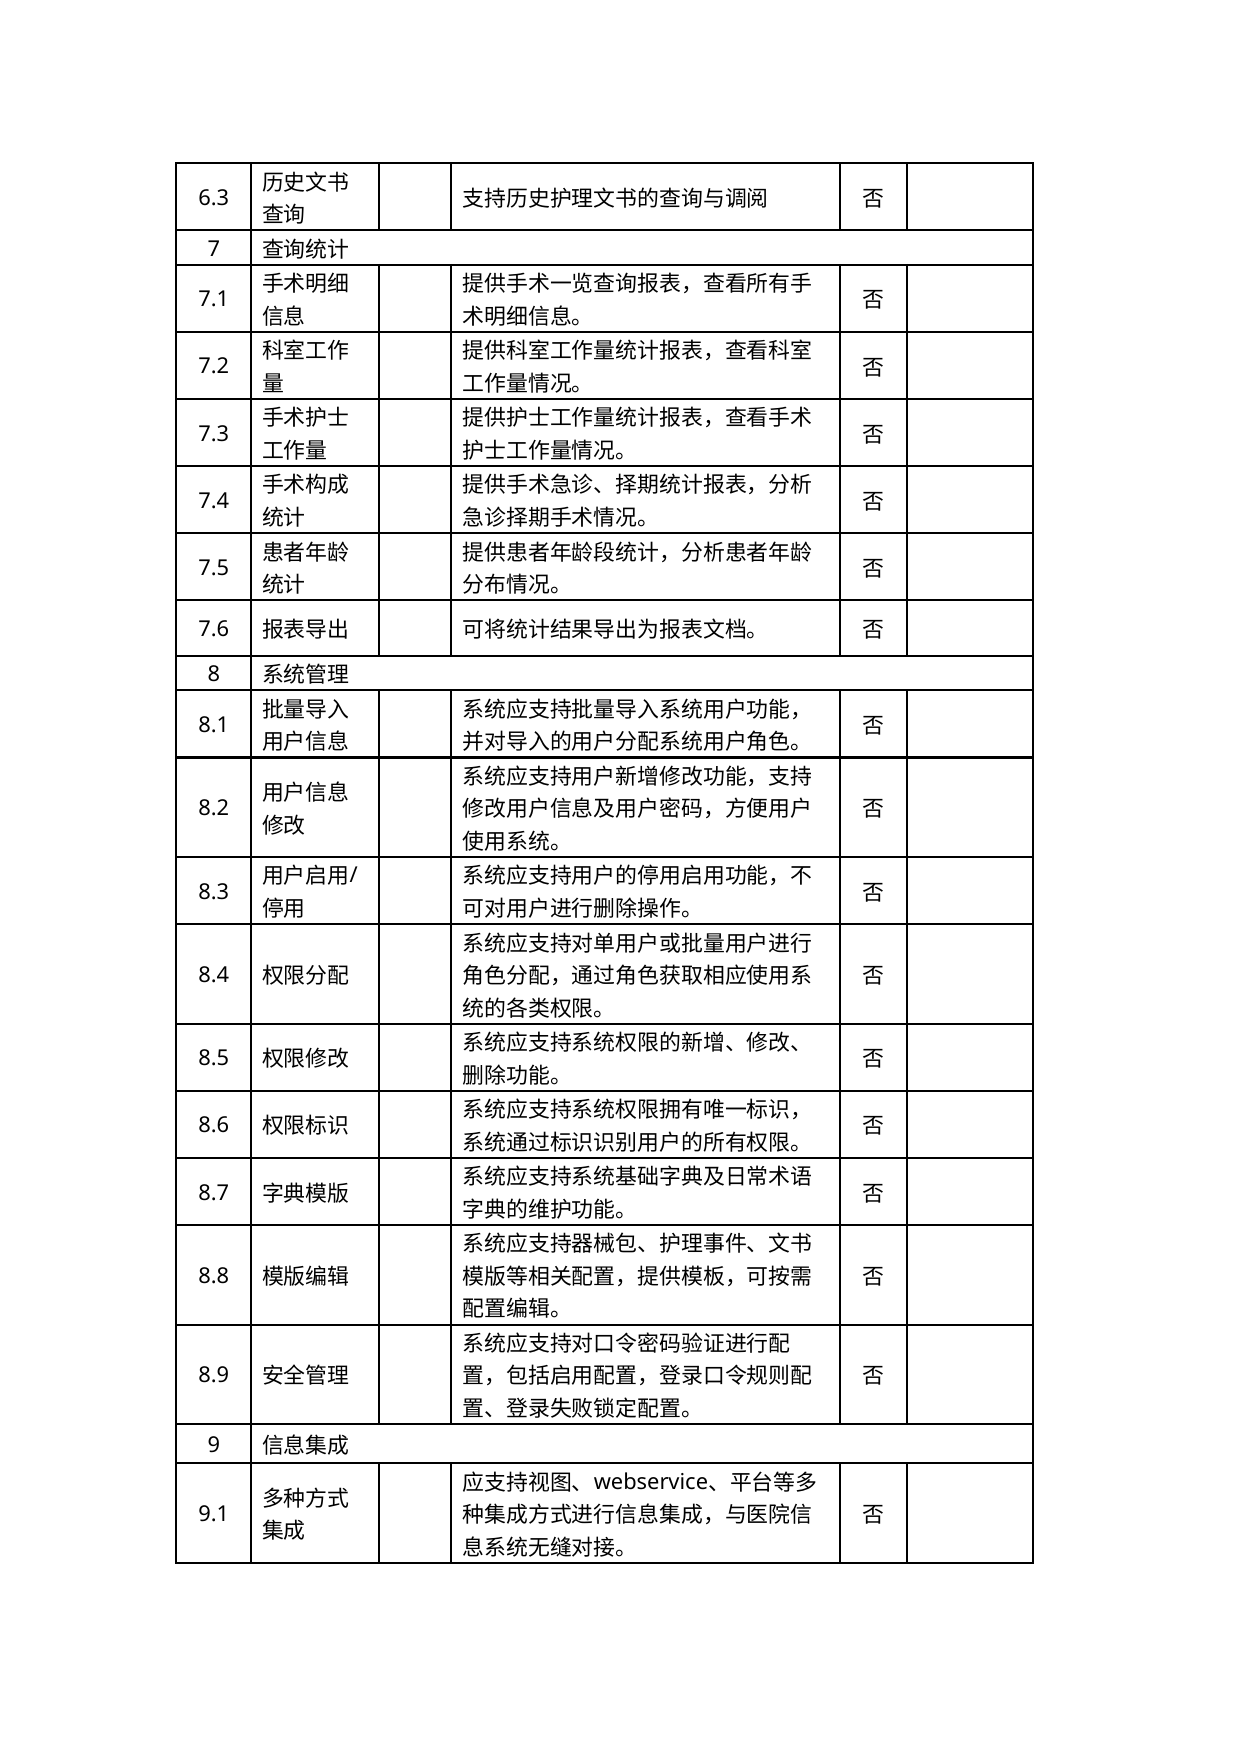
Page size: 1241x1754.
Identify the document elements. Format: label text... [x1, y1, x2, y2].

table_cell 否 [841, 1092, 906, 1157]
table_cell 否 [841, 467, 906, 532]
table_cell 8.4 [177, 925, 250, 1023]
table_cell 手术构成统计 [252, 467, 378, 532]
table_cell 否 [841, 601, 906, 655]
table_cell 权限修改 [252, 1025, 378, 1090]
table_cell 支持历史护理文书的查询与调阅 [452, 164, 839, 229]
table_cell 8.9 [177, 1326, 250, 1423]
table_cell [380, 1464, 450, 1562]
table_cell 权限标识 [252, 1092, 378, 1157]
table_cell [380, 534, 450, 599]
table_cell 否 [841, 534, 906, 599]
table_cell 系统应支持系统基础字典及日常术语字典的维护功能。 [452, 1159, 839, 1224]
table_cell 7.4 [177, 467, 250, 532]
table_cell [908, 925, 1032, 1023]
table_cell [908, 1092, 1032, 1157]
table_cell [380, 1092, 450, 1157]
table_cell 系统应支持器械包、护理事件、文书模版等相关配置，提供模板，可按需配置编辑。 [452, 1226, 839, 1323]
table_cell 8.5 [177, 1025, 250, 1090]
table_cell 否 [841, 691, 906, 756]
table_cell [380, 1326, 450, 1423]
table_cell [380, 400, 450, 465]
table_cell 7.3 [177, 400, 250, 465]
table_cell 系统应支持用户新增修改功能，支持修改用户信息及用户密码，方便用户使用系统。 [452, 759, 839, 856]
table_cell 系统管理 [252, 657, 1032, 689]
table_cell 8.2 [177, 759, 250, 856]
table_cell 否 [841, 266, 906, 331]
table_cell 7.5 [177, 534, 250, 599]
table_cell [380, 1159, 450, 1224]
table_cell 查询统计 [252, 231, 1032, 264]
table_cell [908, 467, 1032, 532]
table_cell 用户启用/停用 [252, 858, 378, 923]
table_cell [380, 467, 450, 532]
table_cell 7.1 [177, 266, 250, 331]
table_cell 否 [841, 1226, 906, 1323]
table_cell 提供护士工作量统计报表，查看手术护士工作量情况。 [452, 400, 839, 465]
table_cell 提供手术急诊、择期统计报表，分析急诊择期手术情况。 [452, 467, 839, 532]
table_cell 字典模版 [252, 1159, 378, 1224]
table_cell 历史文书查询 [252, 164, 378, 229]
table_cell [908, 1326, 1032, 1423]
table_cell 8 [177, 657, 250, 689]
table_cell [908, 333, 1032, 398]
table_cell [380, 925, 450, 1023]
table_cell 8.1 [177, 691, 250, 756]
table_cell 提供患者年龄段统计，分析患者年龄分布情况。 [452, 534, 839, 599]
table_cell [908, 1159, 1032, 1224]
table_cell 8.7 [177, 1159, 250, 1224]
table_cell 科室工作量 [252, 333, 378, 398]
table_cell 8.8 [177, 1226, 250, 1323]
table_cell [908, 266, 1032, 331]
table_cell 9.1 [177, 1464, 250, 1562]
table_cell [380, 164, 450, 229]
table_cell 批量导入用户信息 [252, 691, 378, 756]
table_cell 应支持视图、webservice、平台等多种集成方式进行信息集成，与医院信息系统无缝对接。 [452, 1464, 839, 1562]
table_cell 否 [841, 164, 906, 229]
table_cell [380, 1226, 450, 1323]
table_cell 用户信息修改 [252, 759, 378, 856]
table_cell 提供手术一览查询报表，查看所有手术明细信息。 [452, 266, 839, 331]
table_cell 否 [841, 1159, 906, 1224]
table_cell [380, 759, 450, 856]
table_cell [908, 164, 1032, 229]
table_cell [380, 858, 450, 923]
table_cell 患者年龄统计 [252, 534, 378, 599]
table_cell 否 [841, 858, 906, 923]
table_cell 系统应支持系统权限拥有唯一标识，系统通过标识识别用户的所有权限。 [452, 1092, 839, 1157]
table_cell 报表导出 [252, 601, 378, 655]
table_cell 系统应支持系统权限的新增、修改、删除功能。 [452, 1025, 839, 1090]
table_cell 可将统计结果导出为报表文档。 [452, 601, 839, 655]
table_cell 系统应支持对口令密码验证进行配置，包括启用配置，登录口令规则配置、登录失败锁定配置。 [452, 1326, 839, 1423]
table_cell [908, 858, 1032, 923]
table_cell 否 [841, 400, 906, 465]
table_cell 提供科室工作量统计报表，查看科室工作量情况。 [452, 333, 839, 398]
table_cell 手术护士工作量 [252, 400, 378, 465]
table_cell 权限分配 [252, 925, 378, 1023]
table_cell [908, 691, 1032, 756]
table_cell 6.3 [177, 164, 250, 229]
table_cell 否 [841, 925, 906, 1023]
table_cell 手术明细信息 [252, 266, 378, 331]
table_cell [908, 759, 1032, 856]
table_cell [380, 1025, 450, 1090]
table_cell 安全管理 [252, 1326, 378, 1423]
table_cell 否 [841, 1326, 906, 1423]
table_cell [908, 534, 1032, 599]
table_cell 8.6 [177, 1092, 250, 1157]
table_cell 否 [841, 759, 906, 856]
table_cell [908, 601, 1032, 655]
table_cell 7.2 [177, 333, 250, 398]
table_cell 否 [841, 1025, 906, 1090]
table_cell 8.3 [177, 858, 250, 923]
table_cell [908, 1226, 1032, 1323]
table_cell 系统应支持对单用户或批量用户进行角色分配，通过角色获取相应使用系统的各类权限。 [452, 925, 839, 1023]
table_cell [908, 1464, 1032, 1562]
table_cell 否 [841, 333, 906, 398]
table_cell 模版编辑 [252, 1226, 378, 1323]
table_cell [908, 1025, 1032, 1090]
table_cell [380, 333, 450, 398]
table_cell 多种方式集成 [252, 1464, 378, 1562]
table_cell 系统应支持批量导入系统用户功能，并对导入的用户分配系统用户角色。 [452, 691, 839, 756]
table_cell 7 [177, 231, 250, 264]
table_cell [380, 691, 450, 756]
table_cell 系统应支持用户的停用启用功能，不可对用户进行删除操作。 [452, 858, 839, 923]
table_cell 信息集成 [252, 1425, 1032, 1462]
table_cell [908, 400, 1032, 465]
table_cell 7.6 [177, 601, 250, 655]
table_cell [380, 601, 450, 655]
table_cell [380, 266, 450, 331]
table_cell 否 [841, 1464, 906, 1562]
table_cell 9 [177, 1425, 250, 1462]
